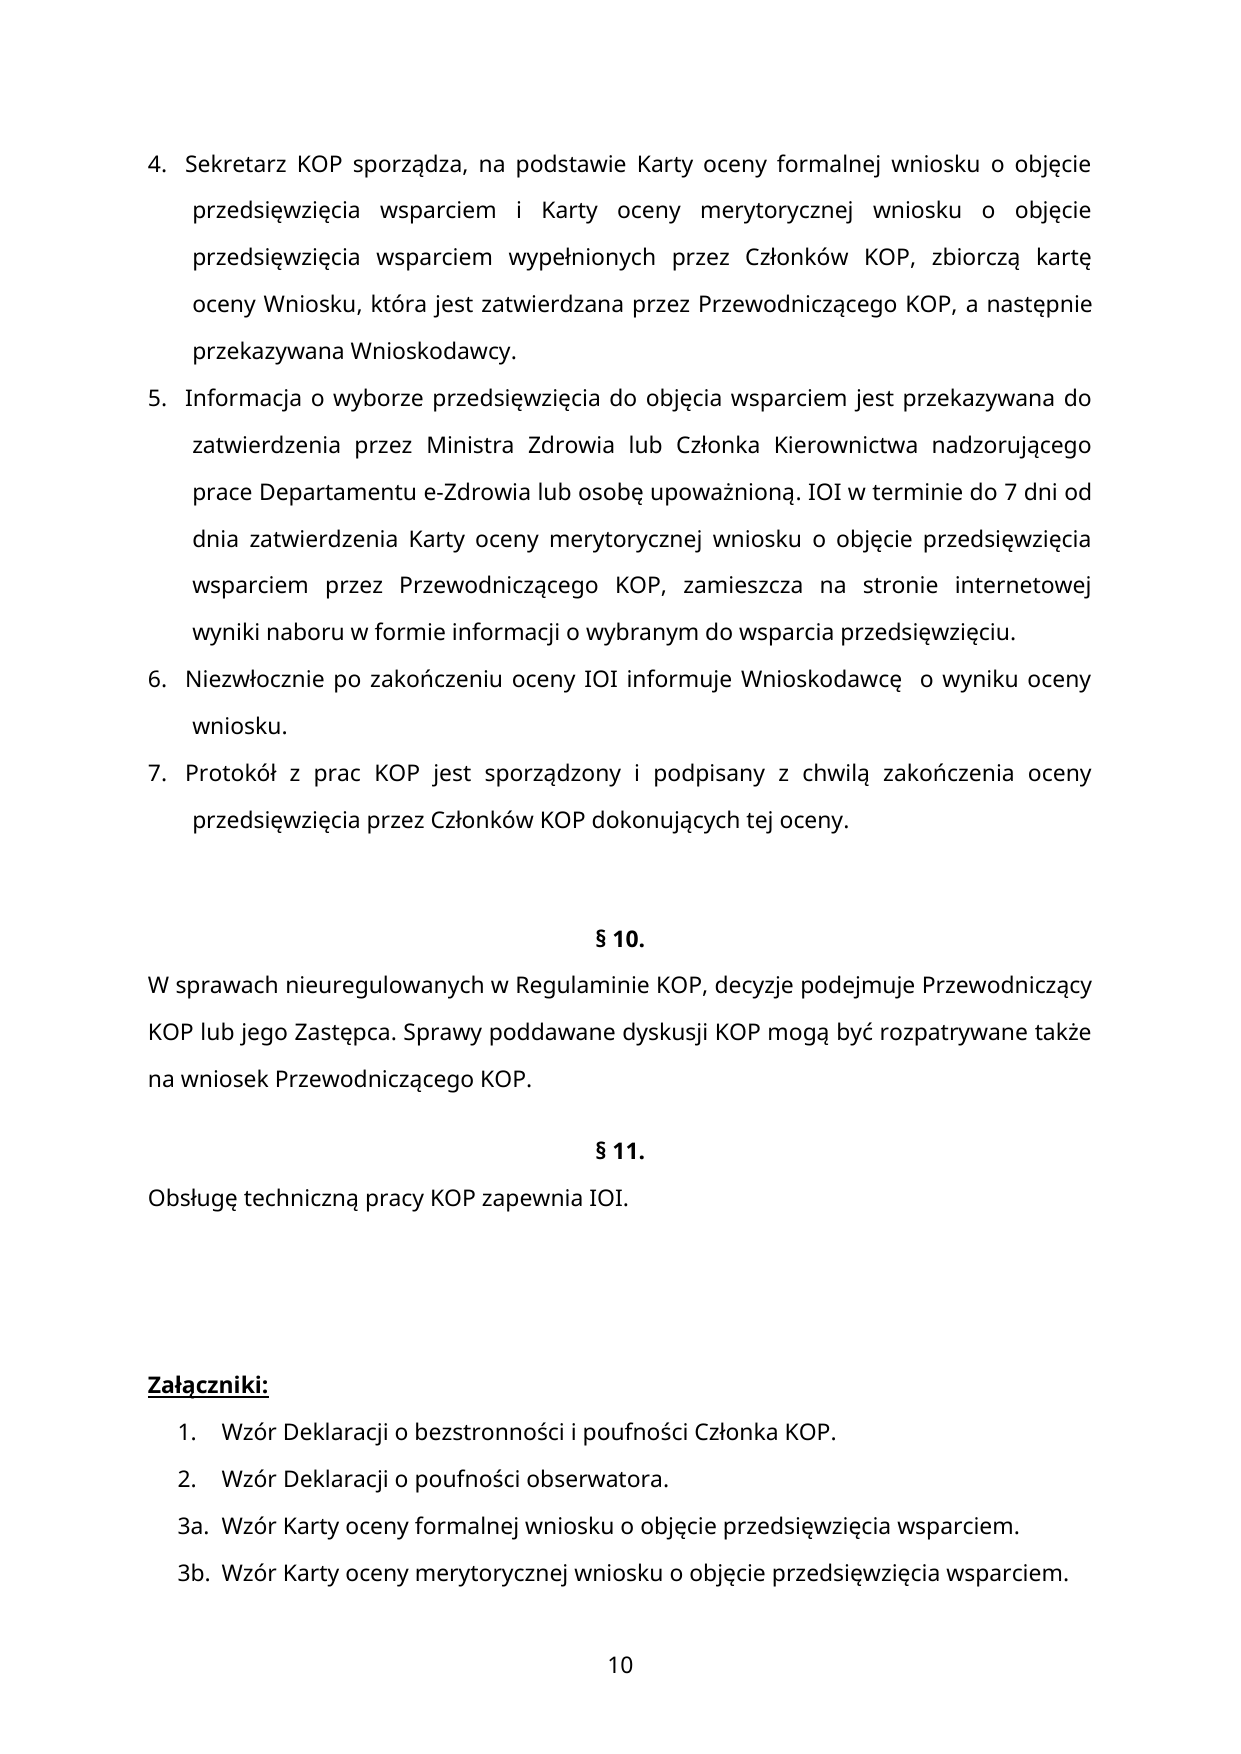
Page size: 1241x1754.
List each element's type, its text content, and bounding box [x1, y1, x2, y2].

text 3a. Wzór Karty oceny formalnej wniosku o objęcie przedsięwzięcia wsparciem. [177, 1510, 1093, 1541]
text § 10. [148, 923, 1093, 954]
list Sekretarz KOP sporządza, na podstawie Karty oceny formalnej wniosku o objęcie przedsięwzięcia wsparciem i Karty oceny merytorycznej wniosku o objęcie przedsięwzięcia wsparciem wypełnionych przez Członków KOP, zbiorczą kartę oceny Wniosku, która jest zatwierdzana przez Przewodniczącego KOP, a następnie przekazywana Wnioskodawcy. [148, 148, 1093, 366]
list Niezwłocznie po zakończeniu oceny IOI informuje Wnioskodawcę o wyniku oceny wniosku. [148, 663, 1093, 741]
list Wzór Deklaracji o poufności obserwatora. [177, 1463, 1093, 1494]
text 3b. Wzór Karty oceny merytorycznej wniosku o objęcie przedsięwzięcia wsparciem. [177, 1557, 1093, 1588]
list Protokół z prac KOP jest sporządzony i podpisany z chwilą zakończenia oceny przedsięwzięcia przez Członków KOP dokonujących tej oceny. [148, 757, 1093, 835]
text Obsługę techniczną pracy KOP zapewnia IOI. [148, 1182, 1093, 1213]
text § 11. [148, 1135, 1093, 1166]
text Załączniki: [148, 1369, 1093, 1401]
text W sprawach nieuregulowanych w Regulaminie KOP, decyzje podejmuje Przewodniczący KOP lub jego Zastępca. Sprawy poddawane dyskusji KOP mogą być rozpatrywane także na wniosek Przewodniczącego KOP. [148, 969, 1093, 1094]
list Informacja o wyborze przedsięwzięcia do objęcia wsparciem jest przekazywana do zatwierdzenia przez Ministra Zdrowia lub Członka Kierownictwa nadzorującego prace Departamentu e-Zdrowia lub osobę upoważnioną. IOI w terminie do 7 dni od dnia zatwierdzenia Karty oceny merytorycznej wniosku o objęcie przedsięwzięcia wsparciem przez Przewodniczącego KOP, zamieszcza na stronie internetowej wyniki naboru w formie informacji o wybranym do wsparcia przedsięwzięciu. [148, 382, 1093, 648]
list Wzór Deklaracji o bezstronności i poufności Członka KOP. [177, 1416, 1093, 1448]
